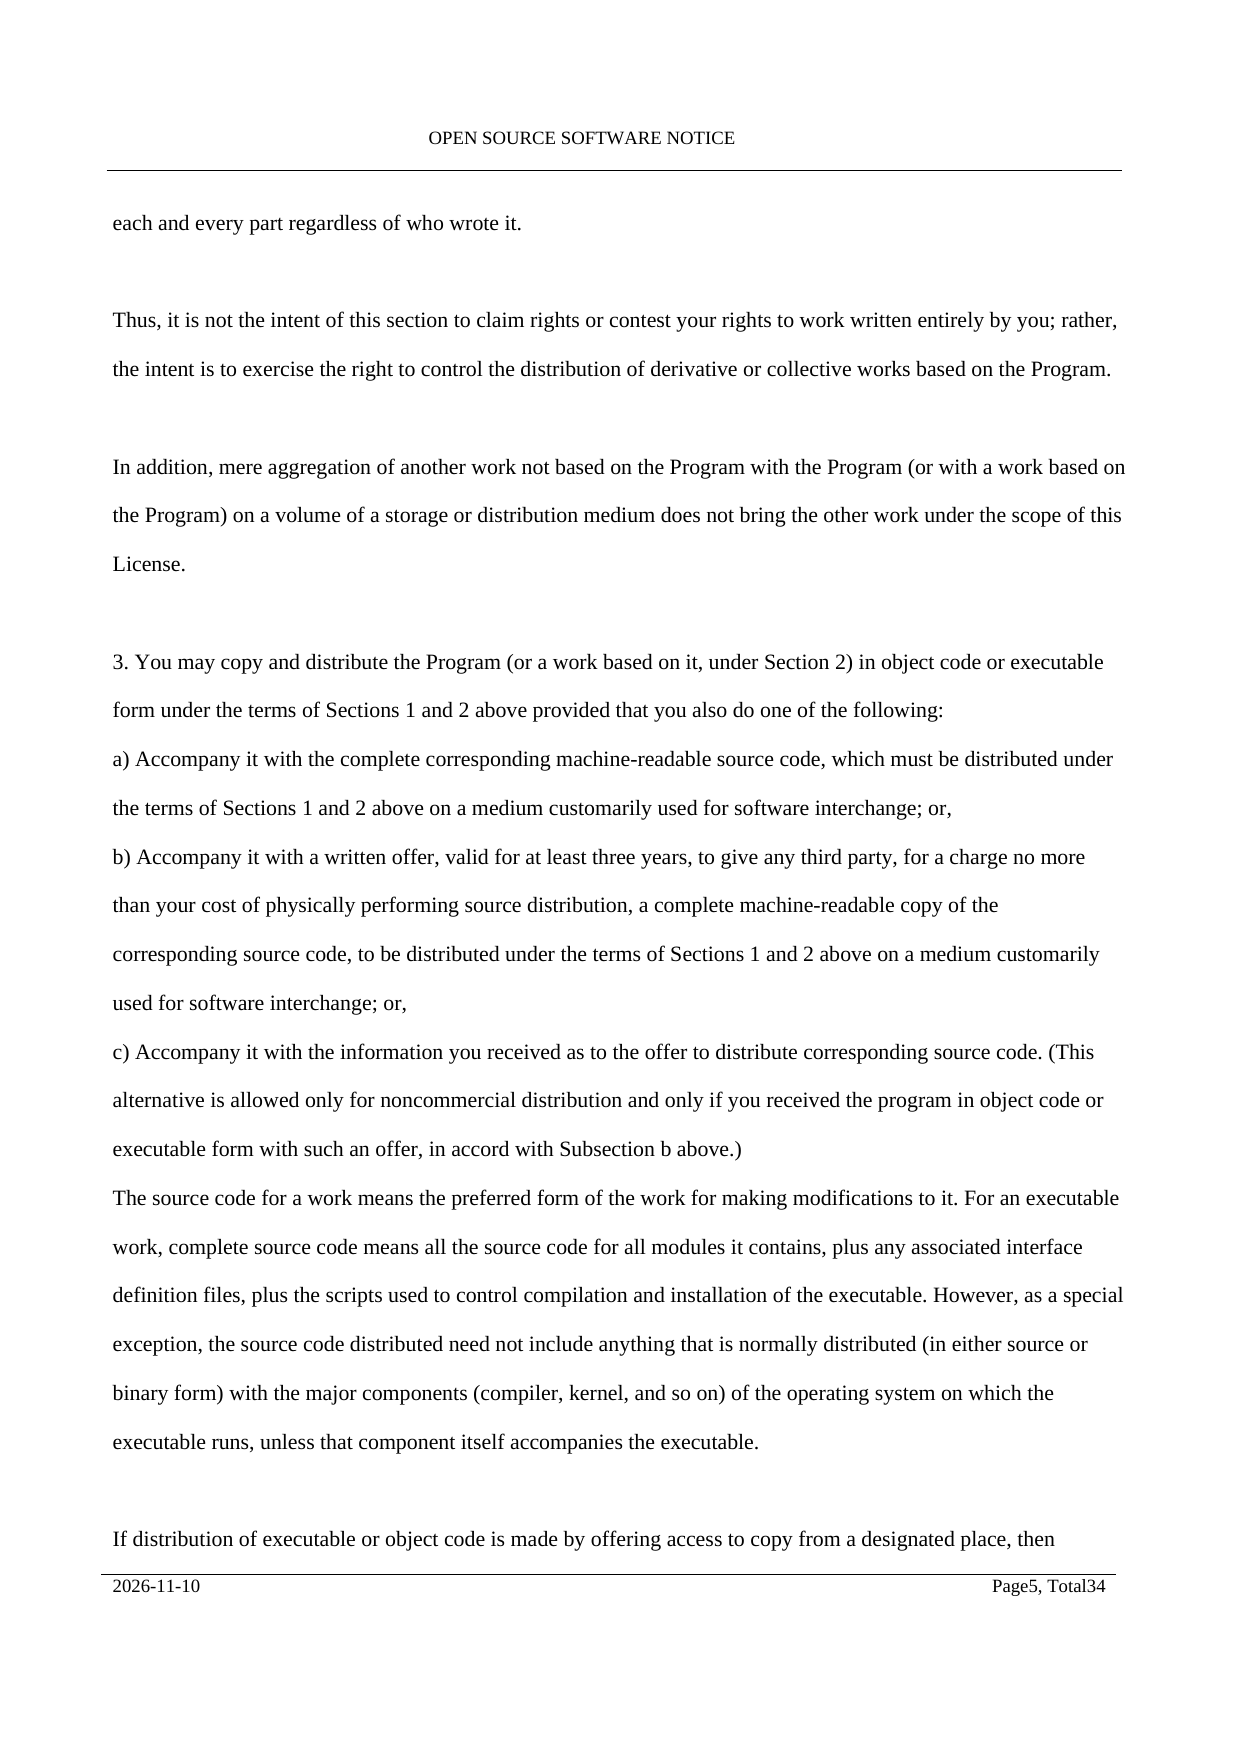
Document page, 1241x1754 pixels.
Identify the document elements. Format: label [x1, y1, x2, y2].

text [112, 206, 1128, 1555]
